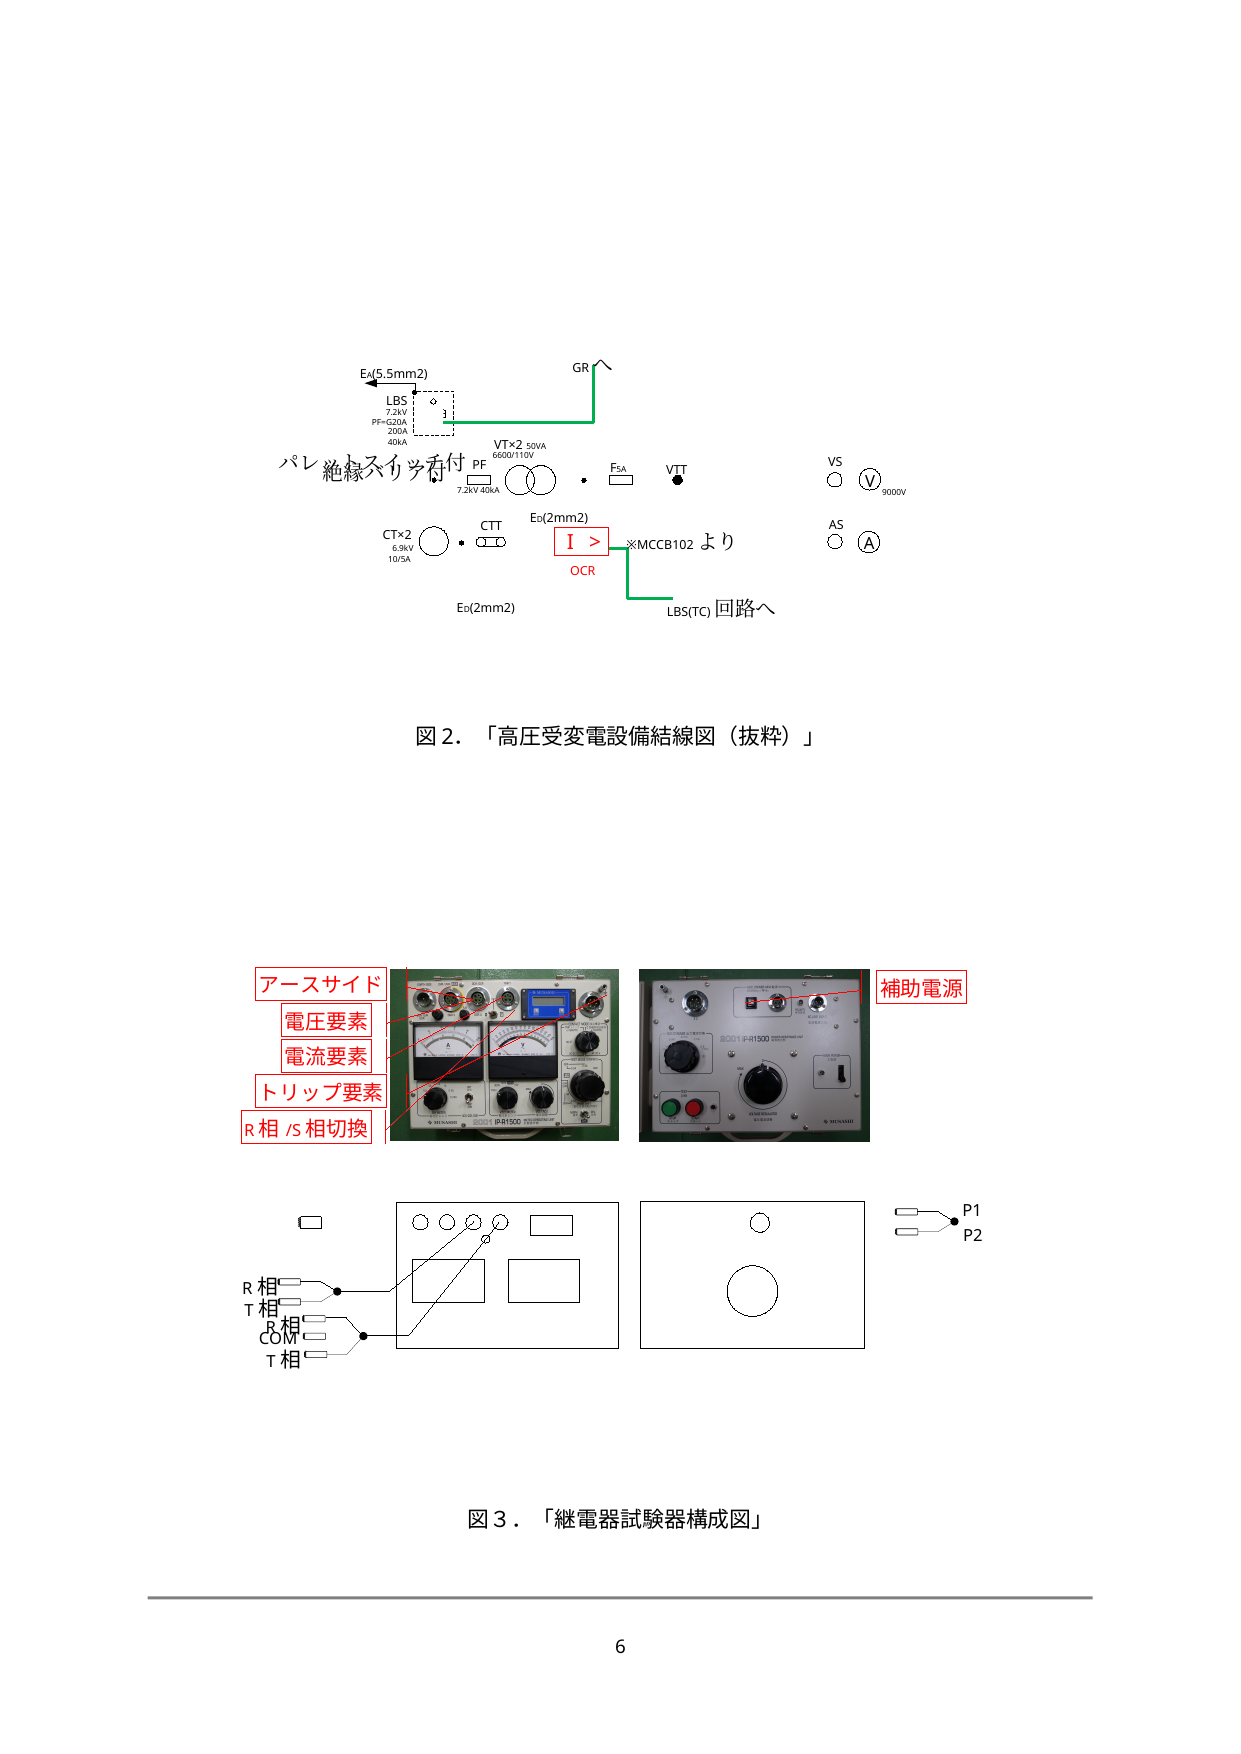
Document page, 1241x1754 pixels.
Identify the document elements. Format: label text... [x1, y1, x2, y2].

text 図３．「継電器試験器構成図」 [148, 1502, 1092, 1534]
picture [390, 969, 619, 1141]
picture [390, 969, 471, 1021]
text 図2．「高圧受変電設備結線図（抜粋）」 [148, 719, 1092, 751]
picture [639, 969, 870, 1142]
